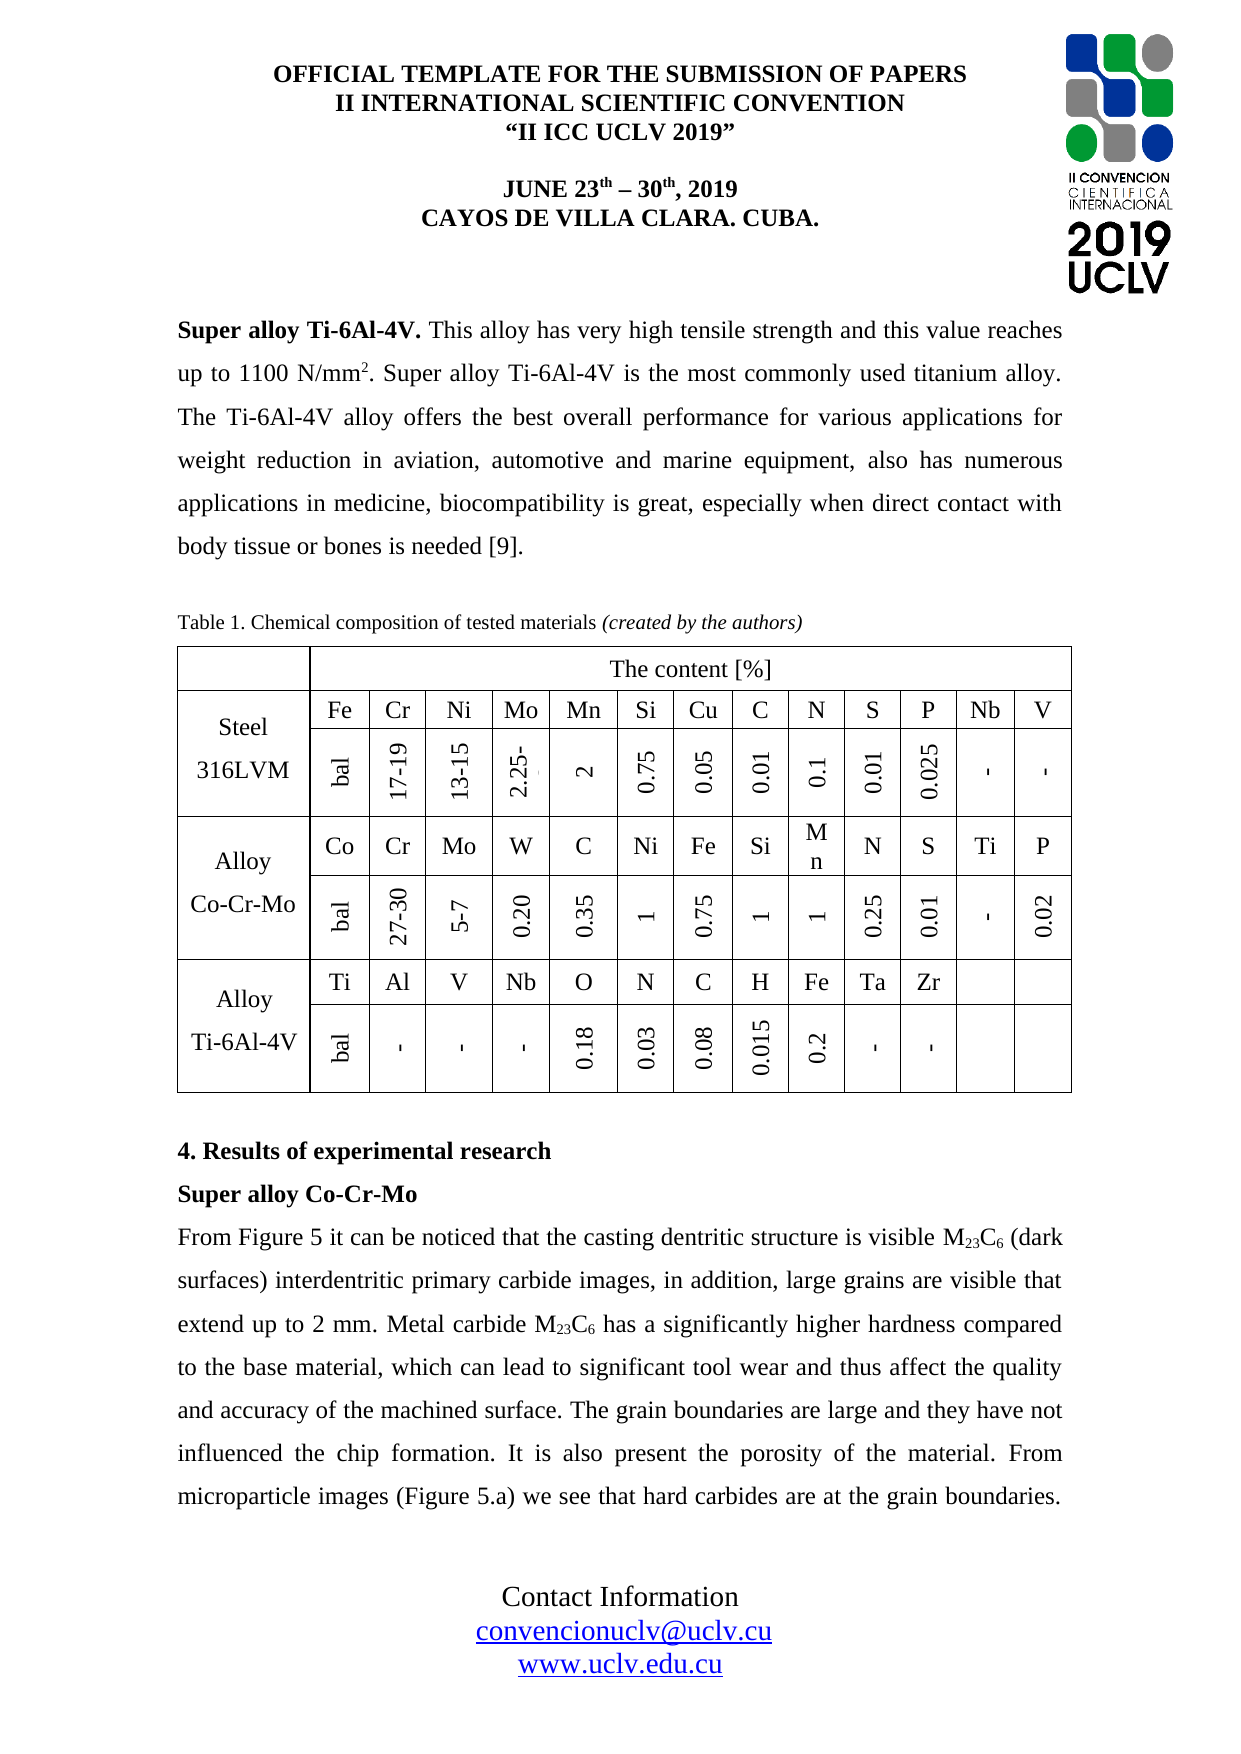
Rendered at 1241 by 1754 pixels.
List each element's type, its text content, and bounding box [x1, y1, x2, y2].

table_cell 0.03 [618, 1005, 673, 1092]
table_cell S [845, 691, 900, 728]
table_cell 0.01 [733, 729, 788, 816]
table_cell W [493, 817, 549, 874]
table_cell Cu [674, 691, 732, 728]
table_cell Mo [426, 817, 492, 874]
table_cell 5-7 [426, 876, 492, 958]
table_cell bal [311, 1005, 369, 1092]
table_cell Mn [550, 691, 617, 728]
table_cell 0.02 [1015, 876, 1071, 958]
table_cell Cr [370, 691, 425, 728]
table_cell O [550, 960, 617, 1004]
table_cell Mn [789, 817, 844, 874]
table_cell 0.1 [789, 729, 844, 816]
table_header The content [%] [311, 647, 1071, 690]
table_cell V [426, 960, 492, 1004]
table_cell P [901, 691, 956, 728]
text Super alloy Ti-6Al-4V. This alloy has very high tensile strength and this value reaches up to 1100 N/mm2. Super alloy Ti-6Al-4V is the most commonly used titanium alloy. The Ti-6Al-4V alloy offers the best overall performance for various applications for weight reduction in aviation, automotive and marine equipment, also has numerous applications in medicine, biocompatibility is great, especially when direct contact with body tissue or bones is needed [9]. [177, 315, 1063, 560]
text Super alloy Co-Cr-Mo [177, 1179, 1063, 1208]
table_cell 27-30 [370, 876, 425, 958]
table_cell N [789, 691, 844, 728]
table_cell Fe [789, 960, 844, 1004]
table_cell Nb [493, 960, 549, 1004]
table_cell 2 [550, 729, 617, 816]
table_cell C [550, 817, 617, 874]
table_cell 0.015 [733, 1005, 788, 1092]
table_cell Si [733, 817, 788, 874]
table_cell - [426, 1005, 492, 1092]
table_cell - [957, 876, 1014, 958]
table_cell H [733, 960, 788, 1004]
table_cell Steel 316LVM [178, 691, 309, 816]
table_cell 0.2 [789, 1005, 844, 1092]
table_cell - [845, 1005, 900, 1092]
table_cell Ti [311, 960, 369, 1004]
table_cell C [733, 691, 788, 728]
table_cell 0.75 [618, 729, 673, 816]
table_cell Si [618, 691, 673, 728]
table_cell [957, 1005, 1014, 1092]
table_cell [957, 960, 1014, 1004]
table_cell N [618, 960, 673, 1004]
table_cell Ta [845, 960, 900, 1004]
table_cell Co [311, 817, 369, 874]
table_cell 0.75 [674, 876, 732, 958]
table_cell 1 [733, 876, 788, 958]
table_cell 0.35 [550, 876, 617, 958]
table_cell Cr [370, 817, 425, 874]
table_cell 1 [789, 876, 844, 958]
table_cell 17-19 [370, 729, 425, 816]
table_cell bal [311, 729, 369, 816]
table_cell [1015, 1005, 1071, 1092]
table_cell Mo [493, 691, 549, 728]
table_header [178, 647, 309, 690]
table_cell 0.20 [493, 876, 549, 958]
table_cell - [493, 1005, 549, 1092]
table_cell Alloy Ti-6Al-4V [178, 960, 309, 1092]
table_cell Ti [957, 817, 1014, 874]
table_cell - [901, 1005, 956, 1092]
table_cell Zr [901, 960, 956, 1004]
table_cell Nb [957, 691, 1014, 728]
table_cell 2.25-3 [493, 729, 549, 816]
table_cell V [1015, 691, 1071, 728]
table_cell Fe [674, 817, 732, 874]
picture [1061, 31, 1182, 303]
table_cell C [674, 960, 732, 1004]
table_cell 0.25 [845, 876, 900, 958]
table_cell Al [370, 960, 425, 1004]
table_cell - [1015, 729, 1071, 816]
table_cell 13-15 [426, 729, 492, 816]
table_cell 0.025 [901, 729, 956, 816]
table_cell Fe [311, 691, 369, 728]
table_cell - [370, 1005, 425, 1092]
table_cell 0.08 [674, 1005, 732, 1092]
table_cell P [1015, 817, 1071, 874]
text Table 1. Chemical composition of tested materials (created by the authors) [177, 610, 1063, 634]
table_cell - [957, 729, 1014, 816]
table_cell 0.18 [550, 1005, 617, 1092]
table_cell Ni [426, 691, 492, 728]
table_cell 0.01 [845, 729, 900, 816]
table_cell N [845, 817, 900, 874]
table_cell 1 [618, 876, 673, 958]
text 4. Results of experimental research [177, 1136, 1063, 1165]
table_cell Alloy Co-Cr-Mo [178, 817, 309, 958]
table_cell S [901, 817, 956, 874]
table_cell bal [311, 876, 369, 958]
table_cell Ni [618, 817, 673, 874]
table_cell [1015, 960, 1071, 1004]
table_cell 0.01 [901, 876, 956, 958]
table_cell 0.05 [674, 729, 732, 816]
